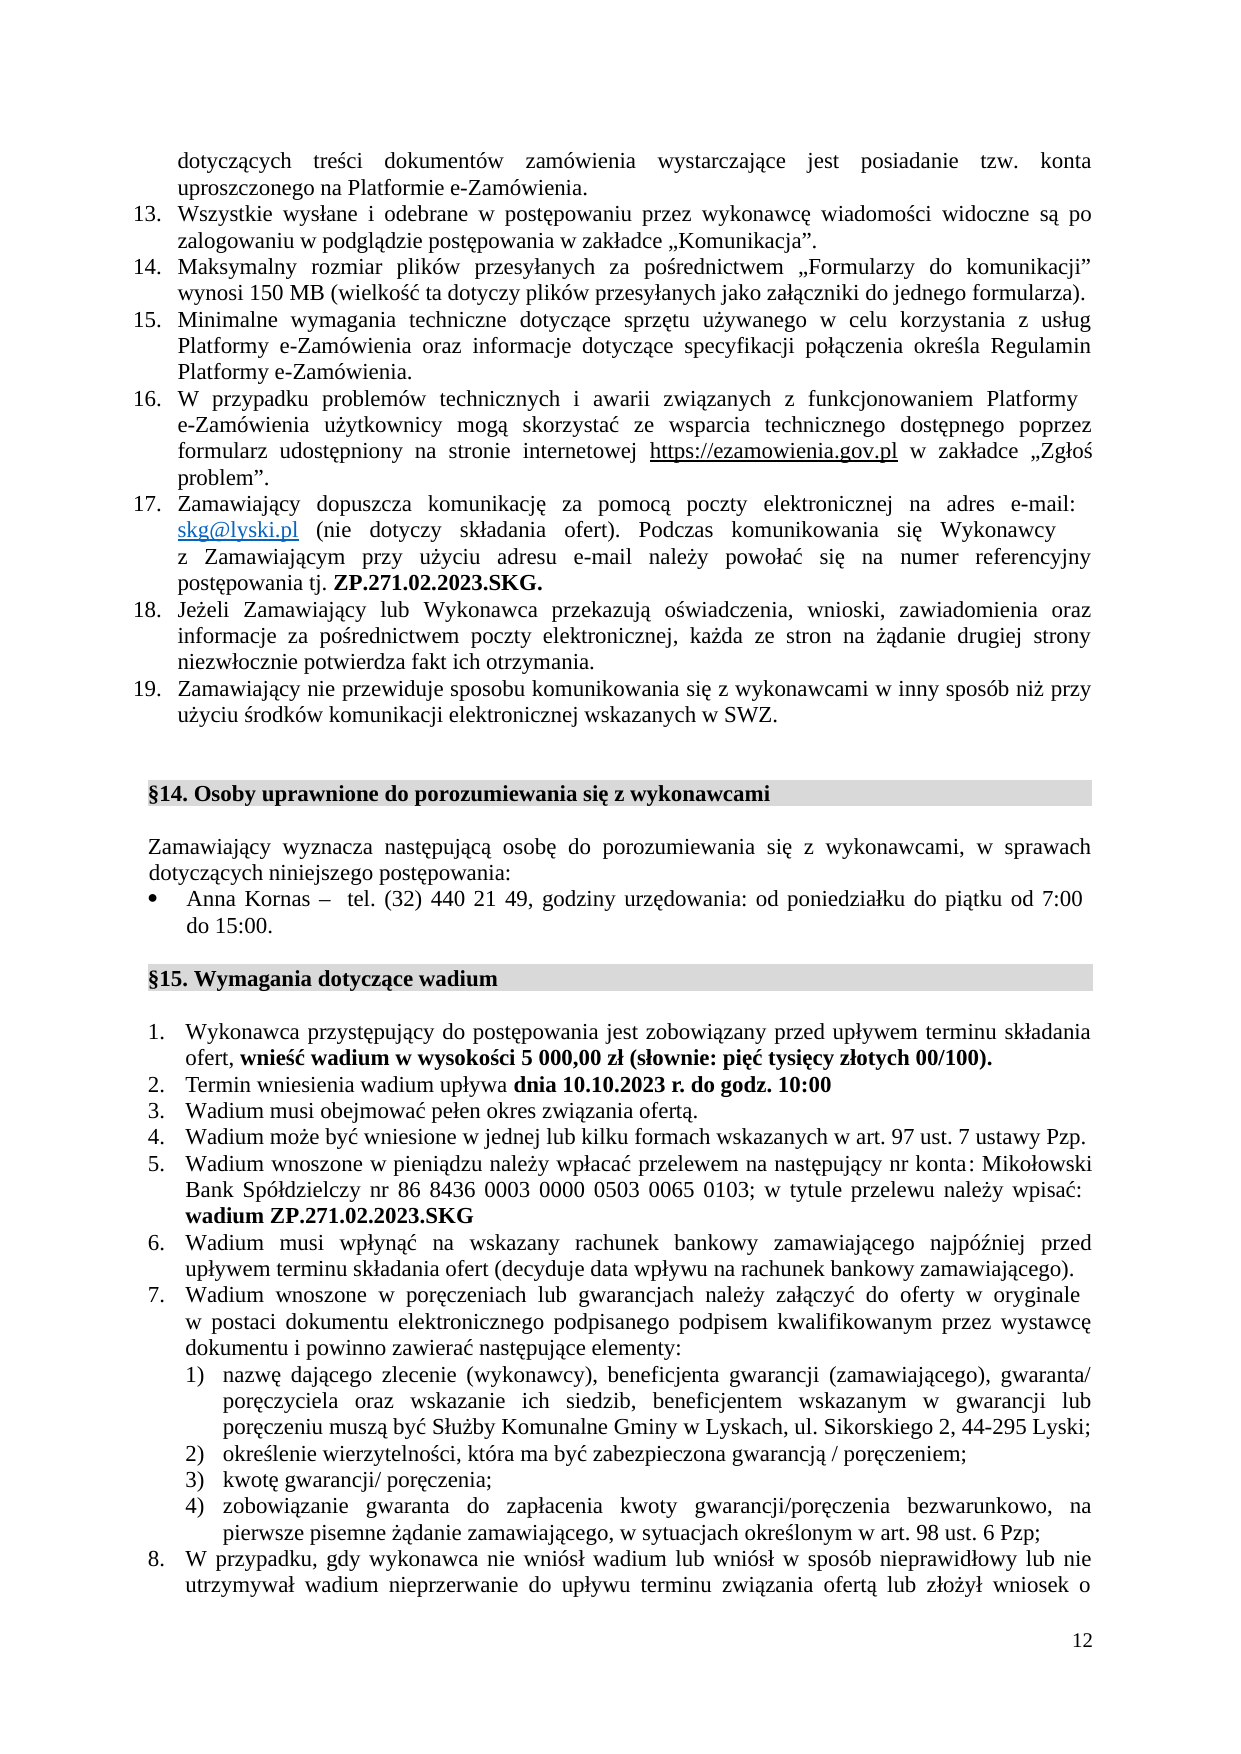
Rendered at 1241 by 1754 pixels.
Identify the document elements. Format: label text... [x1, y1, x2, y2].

list Wadium wnoszone w pieniądzu należy wpłacać przelewem na następujący nr konta: Mikołowski Bank Spółdzielczy nr 86 8436 0003 0000 0503 0065 0103; w tytule przelewu należy wpisać: wadium ZP.271.02.2023.SKG [148, 1150, 1092, 1229]
list nazwę dającego zlecenie (wykonawcy), beneficjenta gwarancji (zamawiającego), gwaranta/ poręczyciela oraz wskazanie ich siedzib, beneficjentem wskazanym w gwarancji lub poręczeniu muszą być Służby Komunalne Gminy w Lyskach, ul. Sikorskiego 2, 44-295 Lyski; [185, 1361, 1092, 1440]
list Termin wniesienia wadium upływa dnia 10.10.2023 r. do godz. 10:00 [148, 1071, 1092, 1097]
list Wadium musi obejmować pełen okres związania ofertą. [148, 1097, 1092, 1123]
list Wszystkie wysłane i odebrane w postępowaniu przez wykonawcę wiadomości widoczne są po zalogowaniu w podglądzie postępowania w zakładce „Komunikacja”. [133, 200, 1093, 253]
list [148, 1545, 1092, 1598]
list Wadium wnoszone w poręczeniach lub gwarancjach należy załączyć do oferty w oryginale w postaci dokumentu elektronicznego podpisanego podpisem kwalifikowanym przez wystawcę dokumentu i powinno zawierać następujące elementy: [148, 1282, 1092, 1361]
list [133, 148, 1093, 200]
text Zamawiający wyznacza następującą osobę do porozumiewania się z wykonawcami, w sprawach dotyczących niniejszego postępowania: [148, 833, 1093, 886]
list zobowiązanie gwaranta do zapłacenia kwoty gwarancji/poręczenia bezwarunkowo, na pierwsze pisemne żądanie zamawiającego, w sytuacjach określonym w art. 98 ust. 6 Pzp; [185, 1492, 1092, 1545]
text §14. Osoby uprawnione do porozumiewania się z wykonawcami [148, 780, 1092, 806]
list W przypadku problemów technicznych i awarii związanych z funkcjonowaniem Platformy e-Zamówienia użytkownicy mogą skorzystać ze wsparcia technicznego dostępnego poprzez formularz udostępniony na stronie internetowej https://ezamowienia.gov.pl w zakładce „Zgłoś problem”. [133, 385, 1093, 490]
list Wadium może być wniesione w jednej lub kilku formach wskazanych w art. 97 ust. 7 ustawy Pzp. [148, 1123, 1092, 1150]
list Anna Kornas – tel. (32) 440 21 49, godziny urzędowania: od poniedziałku do piątku od 7:00 do 15:00. [149, 886, 1093, 938]
list kwotę gwarancji/ poręczenia; [185, 1466, 1092, 1492]
list Maksymalny rozmiar plików przesyłanych za pośrednictwem „Formularzy do komunikacji” wynosi 150 MB (wielkość ta dotyczy plików przesyłanych jako załączniki do jednego formularza). [133, 253, 1093, 306]
list Zamawiający nie przewiduje sposobu komunikowania się z wykonawcami w inny sposób niż przy użyciu środków komunikacji elektronicznej wskazanych w SWZ. [133, 675, 1093, 727]
list określenie wierzytelności, która ma być zabezpieczona gwarancją / poręczeniem; [185, 1440, 1092, 1466]
list Wadium musi wpłynąć na wskazany rachunek bankowy zamawiającego najpóźniej przed upływem terminu składania ofert (decyduje data wpływu na rachunek bankowy zamawiającego). [148, 1229, 1092, 1282]
list §15. Wymagania dotyczące wadium [148, 964, 1093, 991]
list Minimalne wymagania techniczne dotyczące sprzętu używanego w celu korzystania z usług Platformy e-Zamówienia oraz informacje dotyczące specyfikacji połączenia określa Regulamin Platformy e-Zamówienia. [133, 306, 1093, 385]
list Zamawiający dopuszcza komunikację za pomocą poczty elektronicznej na adres e-mail: skg@lyski.pl (nie dotyczy składania ofert). Podczas komunikowania się Wykonawcy z Zamawiającym przy użyciu adresu e-mail należy powołać się na numer referencyjny postępowania tj. ZP.271.02.2023.SKG. [133, 490, 1093, 596]
list Jeżeli Zamawiający lub Wykonawca przekazują oświadczenia, wnioski, zawiadomienia oraz informacje za pośrednictwem poczty elektronicznej, każda ze stron na żądanie drugiej strony niezwłocznie potwierdza fakt ich otrzymania. [133, 596, 1093, 675]
list Wykonawca przystępujący do postępowania jest zobowiązany przed upływem terminu składania ofert, wnieść wadium w wysokości 5 000,00 zł (słownie: pięć tysięcy złotych 00/100). [148, 1018, 1092, 1071]
